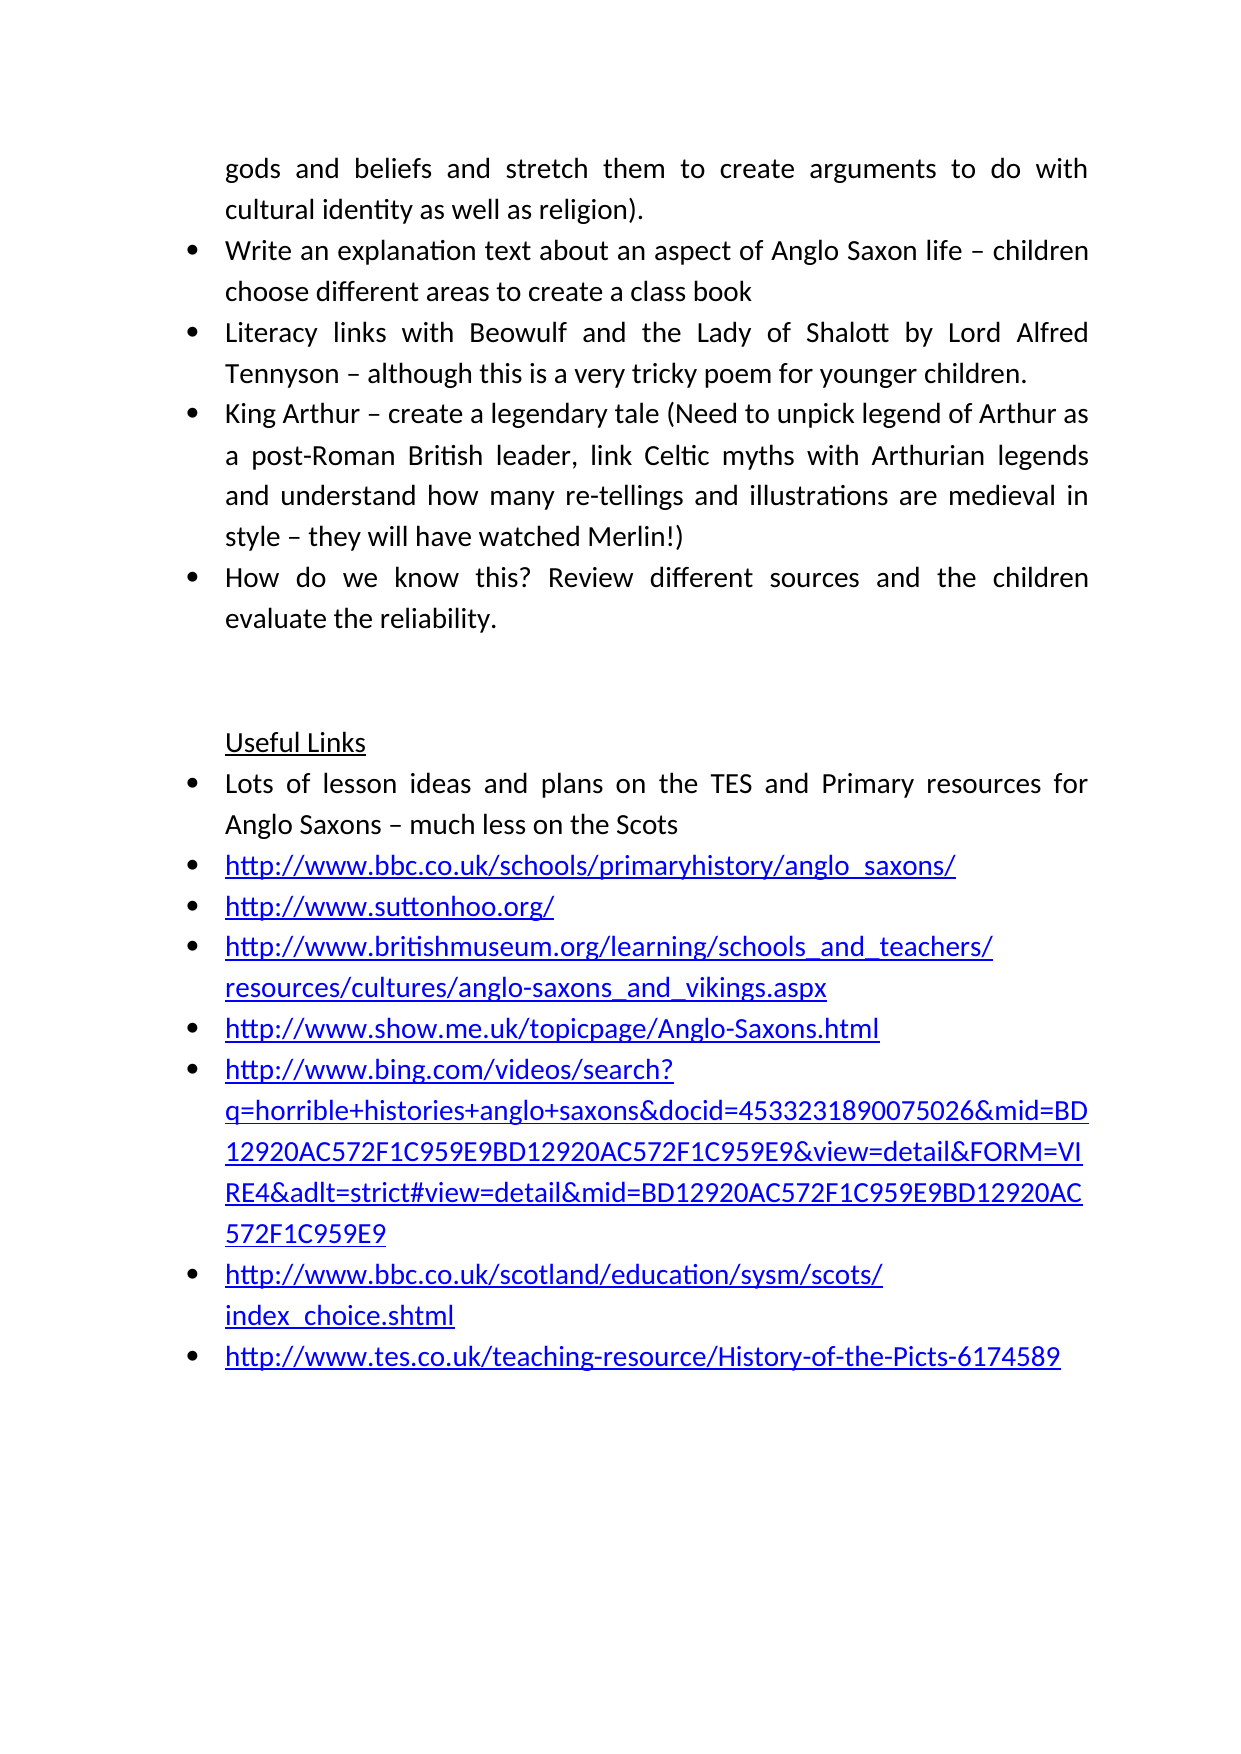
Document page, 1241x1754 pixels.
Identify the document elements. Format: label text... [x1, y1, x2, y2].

list King Arthur – create a legendary tale (Need to unpick legend of Arthur as a post-Roman British leader, link Celtic myths with Arthurian legends and understand how many re-tellings and illustrations are medieval in style – they will have watched Merlin!) [187, 396, 1090, 554]
list Lots of lesson ideas and plans on the TES and Primary resources for Anglo Saxons – much less on the Scots [187, 765, 1090, 841]
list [187, 150, 1090, 227]
list Useful Links [225, 724, 1090, 759]
list How do we know this? Review different sources and the children evaluate the reliability. [187, 559, 1090, 636]
list Literacy links with Beowulf and the Lady of Shalott by Lord Alfred Tennyson – although this is a very tricky poem for younger children. [187, 314, 1090, 390]
list http://www.bbc.co.uk/scotland/education/sysm/scots/index_choice.shtml [187, 1256, 1090, 1333]
list http://www.tes.co.uk/teaching-resource/History-of-the-Picts-6174589 [187, 1338, 1090, 1373]
list http://www.bing.com/videos/search?q=horrible+histories+anglo+saxons&docid=4533231890075026&mid=BD12920AC572F1C959E9BD12920AC572F1C959E9&view=detail&FORM=VIRE4&adlt=strict#view=detail&mid=BD12920AC572F1C959E9BD12920AC572F1C959E9 [187, 1051, 1090, 1251]
list http://www.suttonhoo.org/ [187, 888, 1090, 923]
list Write an explanation text about an aspect of Anglo Saxon life – children choose different areas to create a class book [187, 232, 1090, 308]
list http://www.show.me.uk/topicpage/Anglo-Saxons.html [187, 1010, 1090, 1046]
list http://www.britishmuseum.org/learning/schools_and_teachers/resources/cultures/anglo-saxons_and_vikings.aspx [187, 928, 1090, 1005]
list http://www.bbc.co.uk/schools/primaryhistory/anglo_saxons/ [187, 847, 1090, 882]
